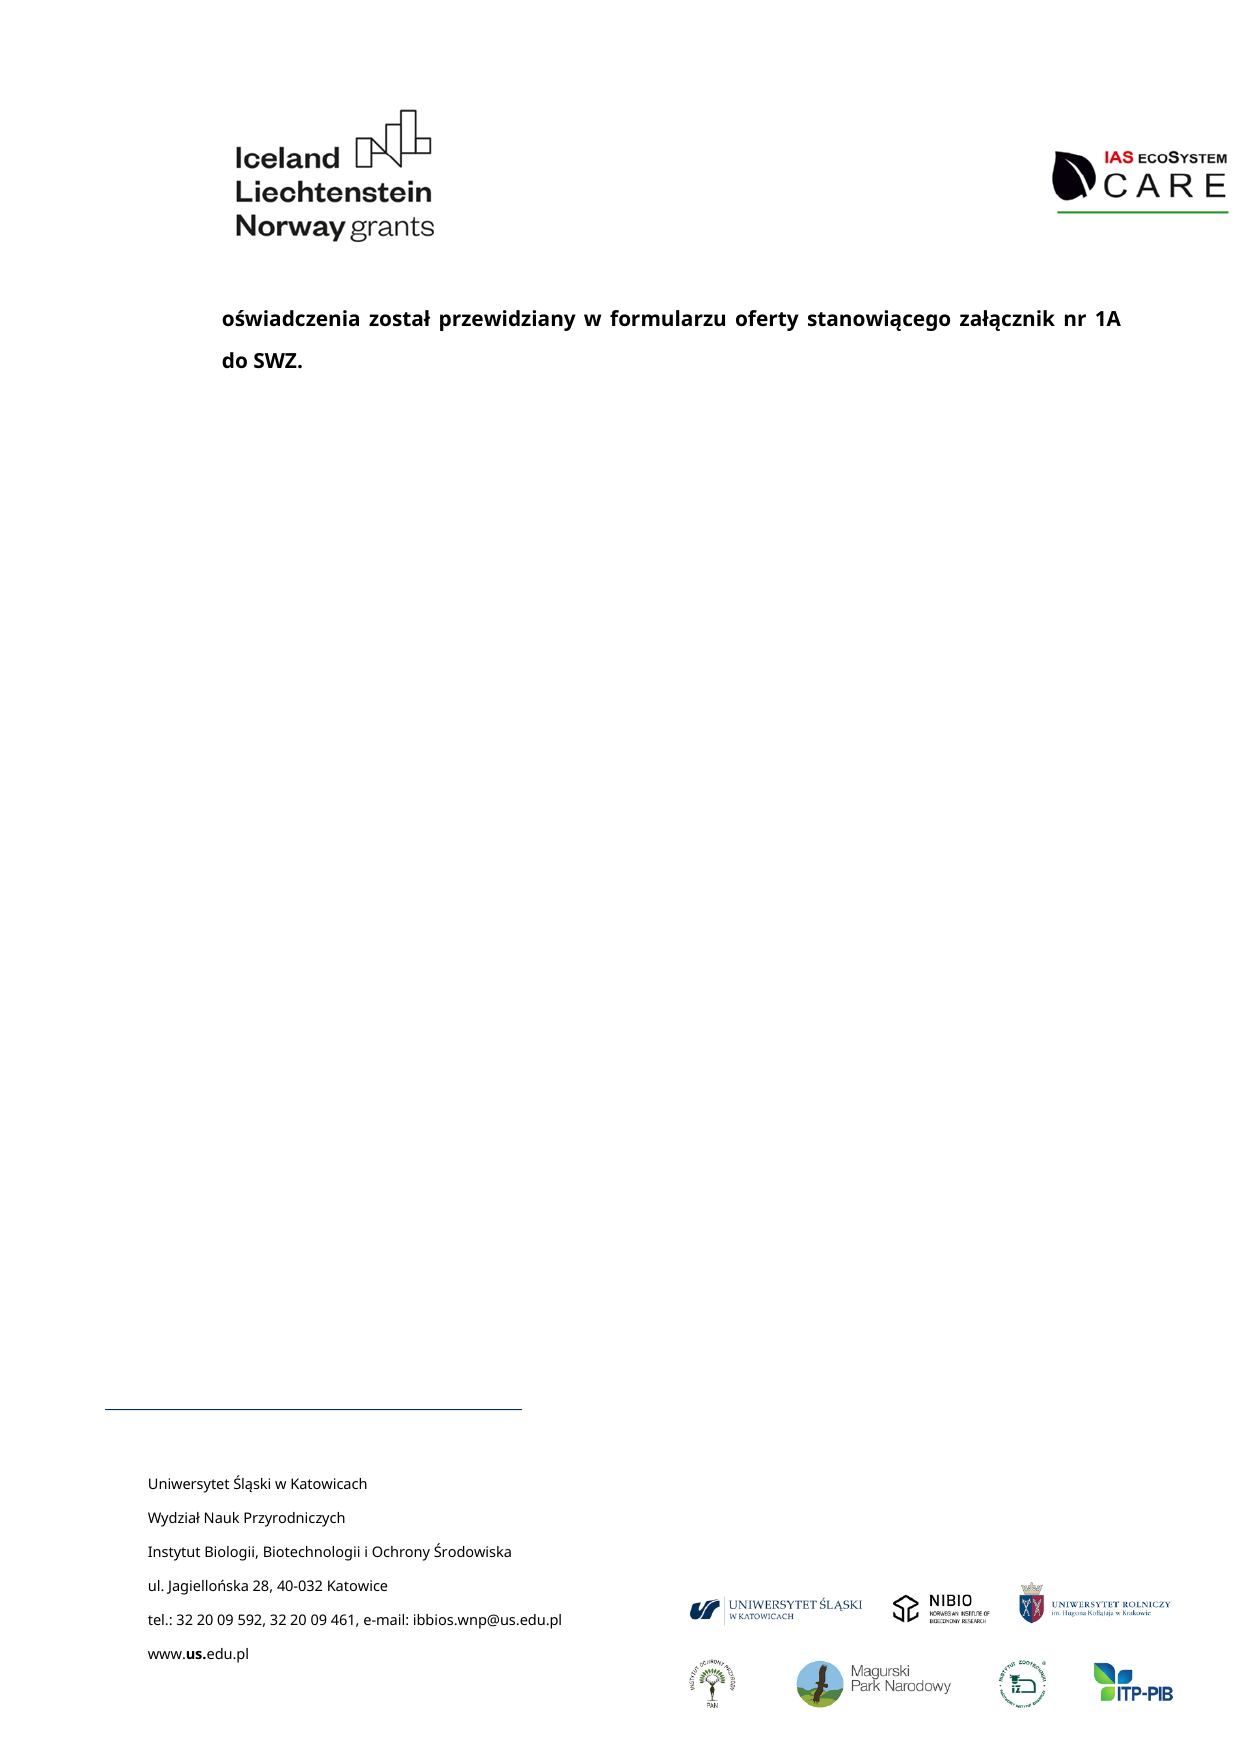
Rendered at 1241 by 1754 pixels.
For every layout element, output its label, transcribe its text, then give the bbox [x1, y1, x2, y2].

picture [118, 59, 1241, 292]
picture [651, 1508, 1240, 1735]
picture [0, 1400, 523, 1418]
